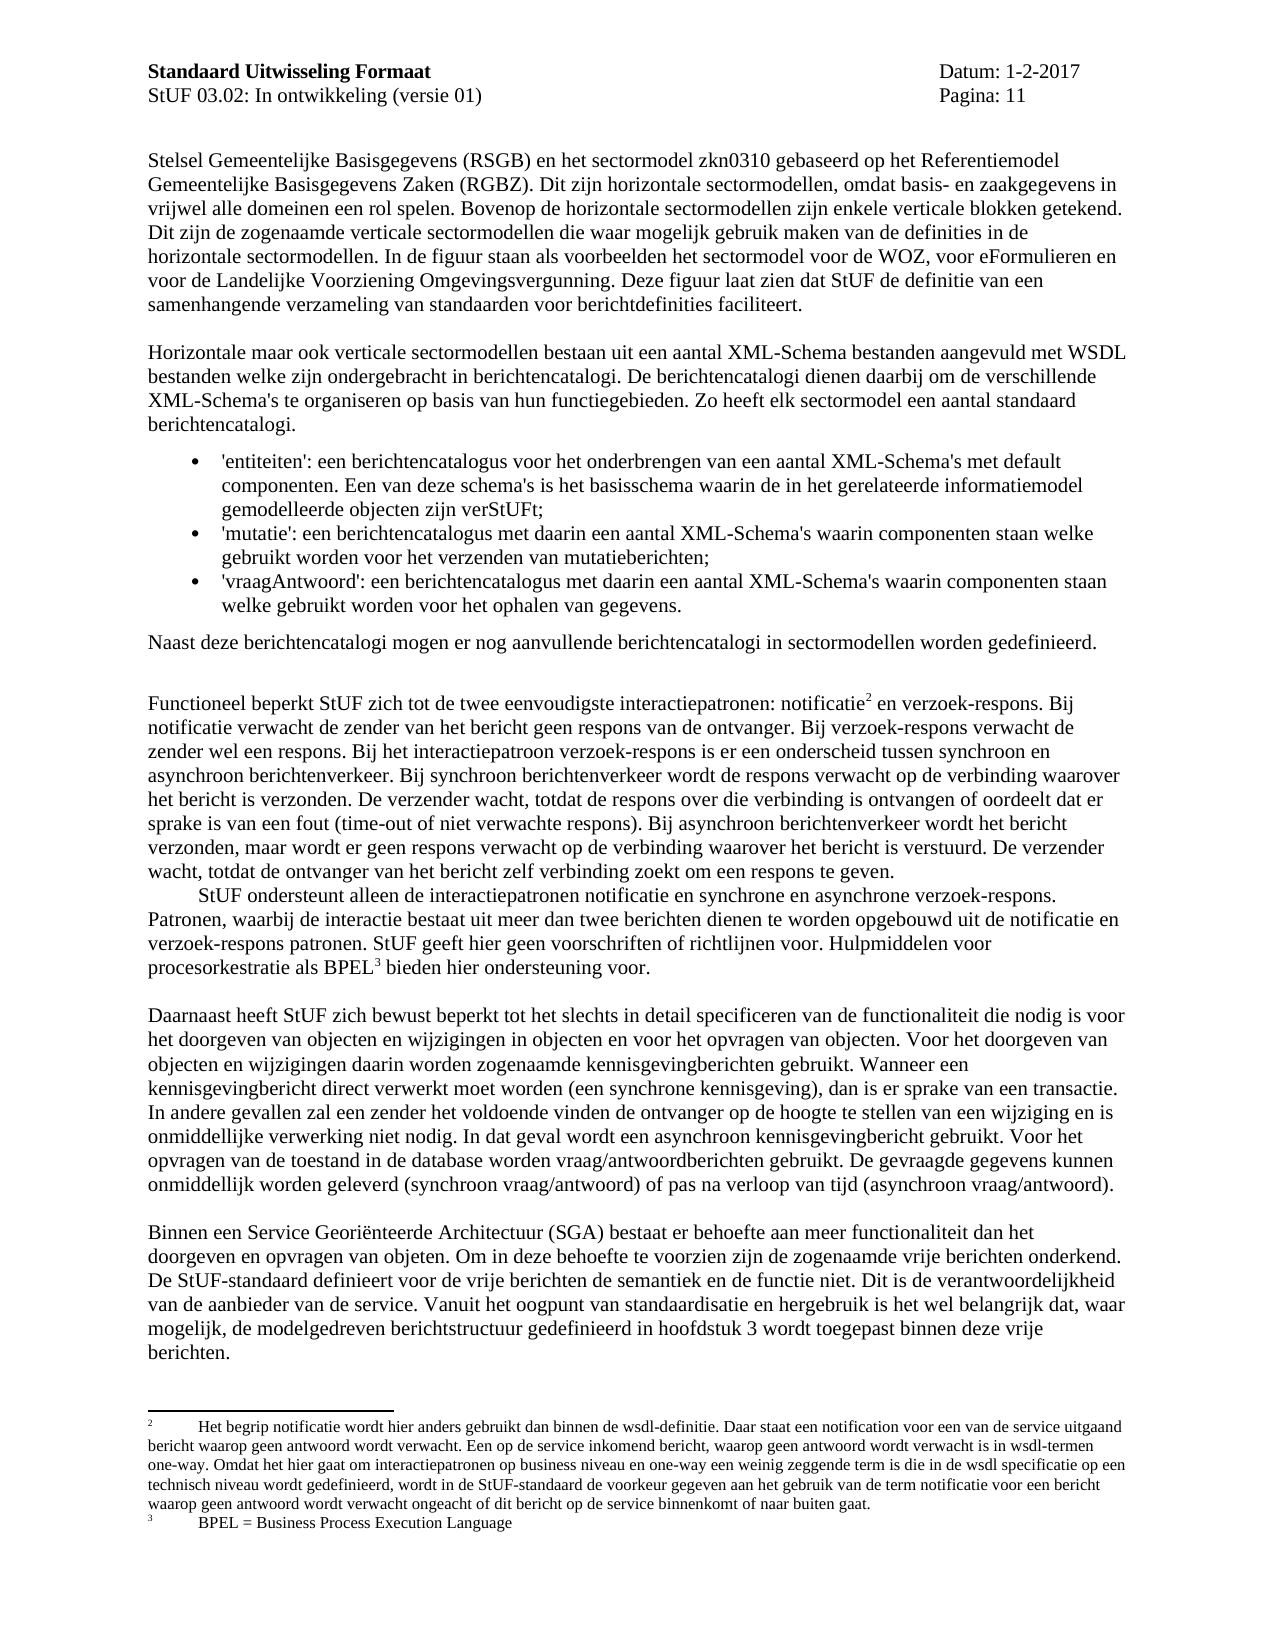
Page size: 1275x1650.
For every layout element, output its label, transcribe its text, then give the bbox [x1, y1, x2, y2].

text StUF ondersteunt alleen de interactiepatronen notificatie en synchrone en asynchrone verzoek-respons. Patronen, waarbij de interactie bestaat uit meer dan twee berichten dienen te worden opgebouwd uit de notificatie en verzoek-respons patronen. StUF geeft hier geen voorschriften of richtlijnen voor. Hulpmiddelen voor procesorkestratie als BPEL bieden hier ondersteuning voor. [148, 883, 1127, 979]
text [148, 148, 1127, 316]
list 'entiteiten': een berichtencatalogus voor het onderbrengen van een aantal XML-Schema's met default componenten. Een van deze schema's is het basisschema waarin de in het gerelateerde informatiemodel gemodelleerde objecten zijn verStUFt; [192, 449, 1127, 521]
text Functioneel beperkt StUF zich tot de twee eenvoudigste interactiepatronen: notificatie en verzoek-respons. Bij notificatie verwacht de zender van het bericht geen respons van de ontvanger. Bij verzoek-respons verwacht de zender wel een respons. Bij het interactiepatroon verzoek-respons is er een onderscheid tussen synchroon en asynchroon berichtenverkeer. Bij synchroon berichtenverkeer wordt de respons verwacht op de verbinding waarover het bericht is verzonden. De verzender wacht, totdat de respons over die verbinding is ontvangen of oordeelt dat er sprake is van een fout (time-out of niet verwachte respons). Bij asynchroon berichtenverkeer wordt het bericht verzonden, maar wordt er geen respons verwacht op de verbinding waarover het bericht is verstuurd. De verzender wacht, totdat de ontvanger van het bericht zelf verbinding zoekt om een respons te geven. [148, 691, 1127, 883]
text Daarnaast heeft StUF zich bewust beperkt tot het slechts in detail specificeren van de functionaliteit die nodig is voor het doorgeven van objecten en wijzigingen in objecten en voor het opvragen van objecten. Voor het doorgeven van objecten en wijzigingen daarin worden zogenaamde kennisgevingberichten gebruikt. Wanneer een kennisgevingbericht direct verwerkt moet worden (een synchrone kennisgeving), dan is er sprake van een transactie. In andere gevallen zal een zender het voldoende vinden de ontvanger op de hoogte te stellen van een wijziging en is onmiddellijke verwerking niet nodig. In dat geval wordt een asynchroon kennisgevingbericht gebruikt. Voor het opvragen van de toestand in de database worden vraag/antwoordberichten gebruikt. De gevraagde gegevens kunnen onmiddellijk worden geleverd (synchroon vraag/antwoord) of pas na verloop van tijd (asynchroon vraag/antwoord). [148, 1003, 1127, 1196]
text Horizontale maar ook verticale sectormodellen bestaan uit een aantal XML-Schema bestanden aangevuld met WSDL bestanden welke zijn ondergebracht in berichtencatalogi. De berichtencatalogi dienen daarbij om de verschillende XML-Schema's te organiseren op basis van hun functiegebieden. Zo heeft elk sectormodel een aantal standaard berichtencatalogi. [148, 340, 1127, 436]
text Naast deze berichtencatalogi mogen er nog aanvullende berichtencatalogi in sectormodellen worden gedefinieerd. [148, 630, 1127, 654]
list 'mutatie': een berichtencatalogus met daarin een aantal XML-Schema's waarin componenten staan welke gebruikt worden voor het verzenden van mutatieberichten; [192, 521, 1127, 569]
text Binnen een Service Georiënteerde Architectuur (SGA) bestaat er behoefte aan meer functionaliteit dan het doorgeven en opvragen van objeten. Om in deze behoefte te voorzien zijn de zogenaamde vrije berichten onderkend. De StUF-standaard definieert voor de vrije berichten de semantiek en de functie niet. Dit is de verantwoordelijkheid van de aanbieder van de service. Vanuit het oogpunt van standaardisatie en hergebruik is het wel belangrijk dat, waar mogelijk, de modelgedreven berichtstructuur gedefinieerd in hoofdstuk 3 wordt toegepast binnen deze vrije berichten. [148, 1220, 1127, 1364]
list 'vraagAntwoord': een berichtencatalogus met daarin een aantal XML-Schema's waarin componenten staan welke gebruikt worden voor het ophalen van gegevens. [192, 569, 1127, 617]
